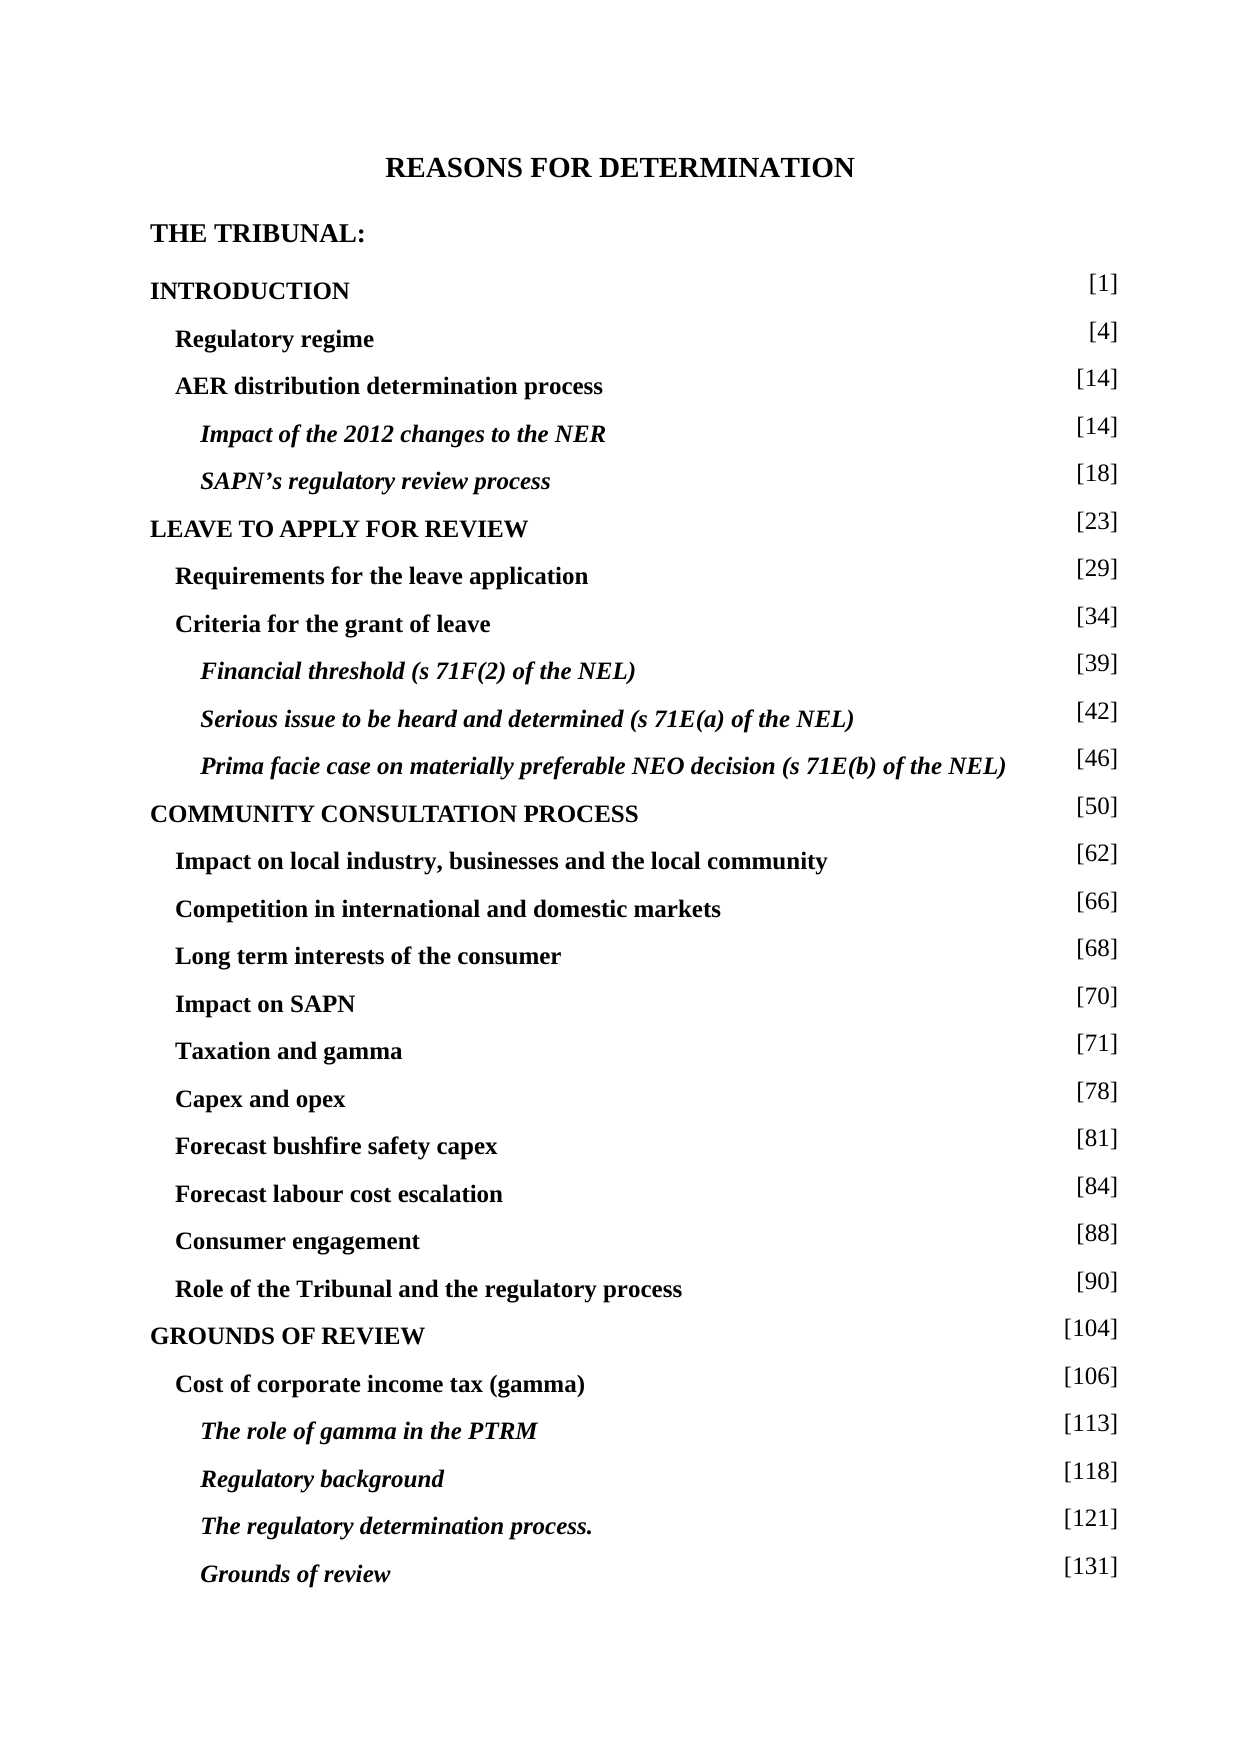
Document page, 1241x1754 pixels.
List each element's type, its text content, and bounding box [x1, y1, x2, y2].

table_cell Grounds of review [139, 1546, 1025, 1594]
table_cell Impact on SAPN [139, 976, 1025, 1024]
table_cell [81] [1025, 1119, 1129, 1166]
table_cell [39] [1025, 644, 1129, 691]
table_cell [29] [1025, 549, 1129, 596]
table_cell Competition in international and domestic markets [139, 881, 1025, 929]
table_cell [88] [1025, 1214, 1129, 1261]
table_cell [118] [1025, 1451, 1129, 1499]
table_cell [113] [1025, 1404, 1129, 1451]
subtitle THE TRIBUNAL: [150, 217, 1090, 248]
table_cell Financial threshold (s 71F(2) of the NEL) [139, 644, 1025, 691]
table_cell [66] [1025, 881, 1129, 929]
table_cell [90] [1025, 1261, 1129, 1309]
table_cell AER distribution determination process [139, 359, 1025, 406]
table_cell [14] [1025, 406, 1129, 454]
table_cell [62] [1025, 834, 1129, 881]
table_cell [23] [1025, 501, 1129, 549]
table_cell Requirements for the leave application [139, 549, 1025, 596]
table_cell Long term interests of the consumer [139, 929, 1025, 976]
table_cell Prima facie case on materially preferable NEO decision (s 71E(b) of the NEL) [139, 739, 1025, 786]
table_cell [106] [1025, 1356, 1129, 1404]
table_cell Forecast labour cost escalation [139, 1166, 1025, 1214]
table_cell Serious issue to be heard and determined (s 71E(a) of the NEL) [139, 691, 1025, 739]
table_cell Taxation and gamma [139, 1024, 1025, 1071]
table_cell Criteria for the grant of leave [139, 596, 1025, 644]
table_cell [14] [1025, 359, 1129, 406]
table_cell LEAVE TO APPLY FOR REVIEW [139, 501, 1025, 549]
table_cell Regulatory background [139, 1451, 1025, 1499]
table_cell [50] [1025, 786, 1129, 834]
table_cell Forecast bushfire safety capex [139, 1119, 1025, 1166]
table_cell Impact of the 2012 changes to the NER [139, 406, 1025, 454]
table_cell [18] [1025, 454, 1129, 501]
table_cell [131] [1025, 1546, 1129, 1594]
table_cell [84] [1025, 1166, 1129, 1214]
table_cell The role of gamma in the PTRM [139, 1404, 1025, 1451]
table_cell Role of the Tribunal and the regulatory process [139, 1261, 1025, 1309]
table_cell [70] [1025, 976, 1129, 1024]
table_cell The regulatory determination process. [139, 1499, 1025, 1546]
table_cell SAPN’s regulatory review process [139, 454, 1025, 501]
table_cell COMMUNITY CONSULTATION PROCESS [139, 786, 1025, 834]
table_cell [71] [1025, 1024, 1129, 1071]
table_cell [42] [1025, 691, 1129, 739]
table_cell Capex and opex [139, 1071, 1025, 1119]
table_cell Consumer engagement [139, 1214, 1025, 1261]
table_cell GROUNDS OF REVIEW [139, 1309, 1025, 1356]
table_cell Impact on local industry, businesses and the local community [139, 834, 1025, 881]
table_cell [46] [1025, 739, 1129, 786]
table_header [1] [1025, 264, 1129, 311]
table_cell [104] [1025, 1309, 1129, 1356]
table_cell [34] [1025, 596, 1129, 644]
table_cell [4] [1025, 311, 1129, 359]
table_cell Regulatory regime [139, 311, 1025, 359]
subtitle REASONS FOR DETERMINATION [150, 150, 1090, 183]
table_cell [68] [1025, 929, 1129, 976]
table_cell Cost of corporate income tax (gamma) [139, 1356, 1025, 1404]
table_cell [121] [1025, 1499, 1129, 1546]
table_cell [78] [1025, 1071, 1129, 1119]
table_header INTRODUCTION [139, 264, 1025, 311]
